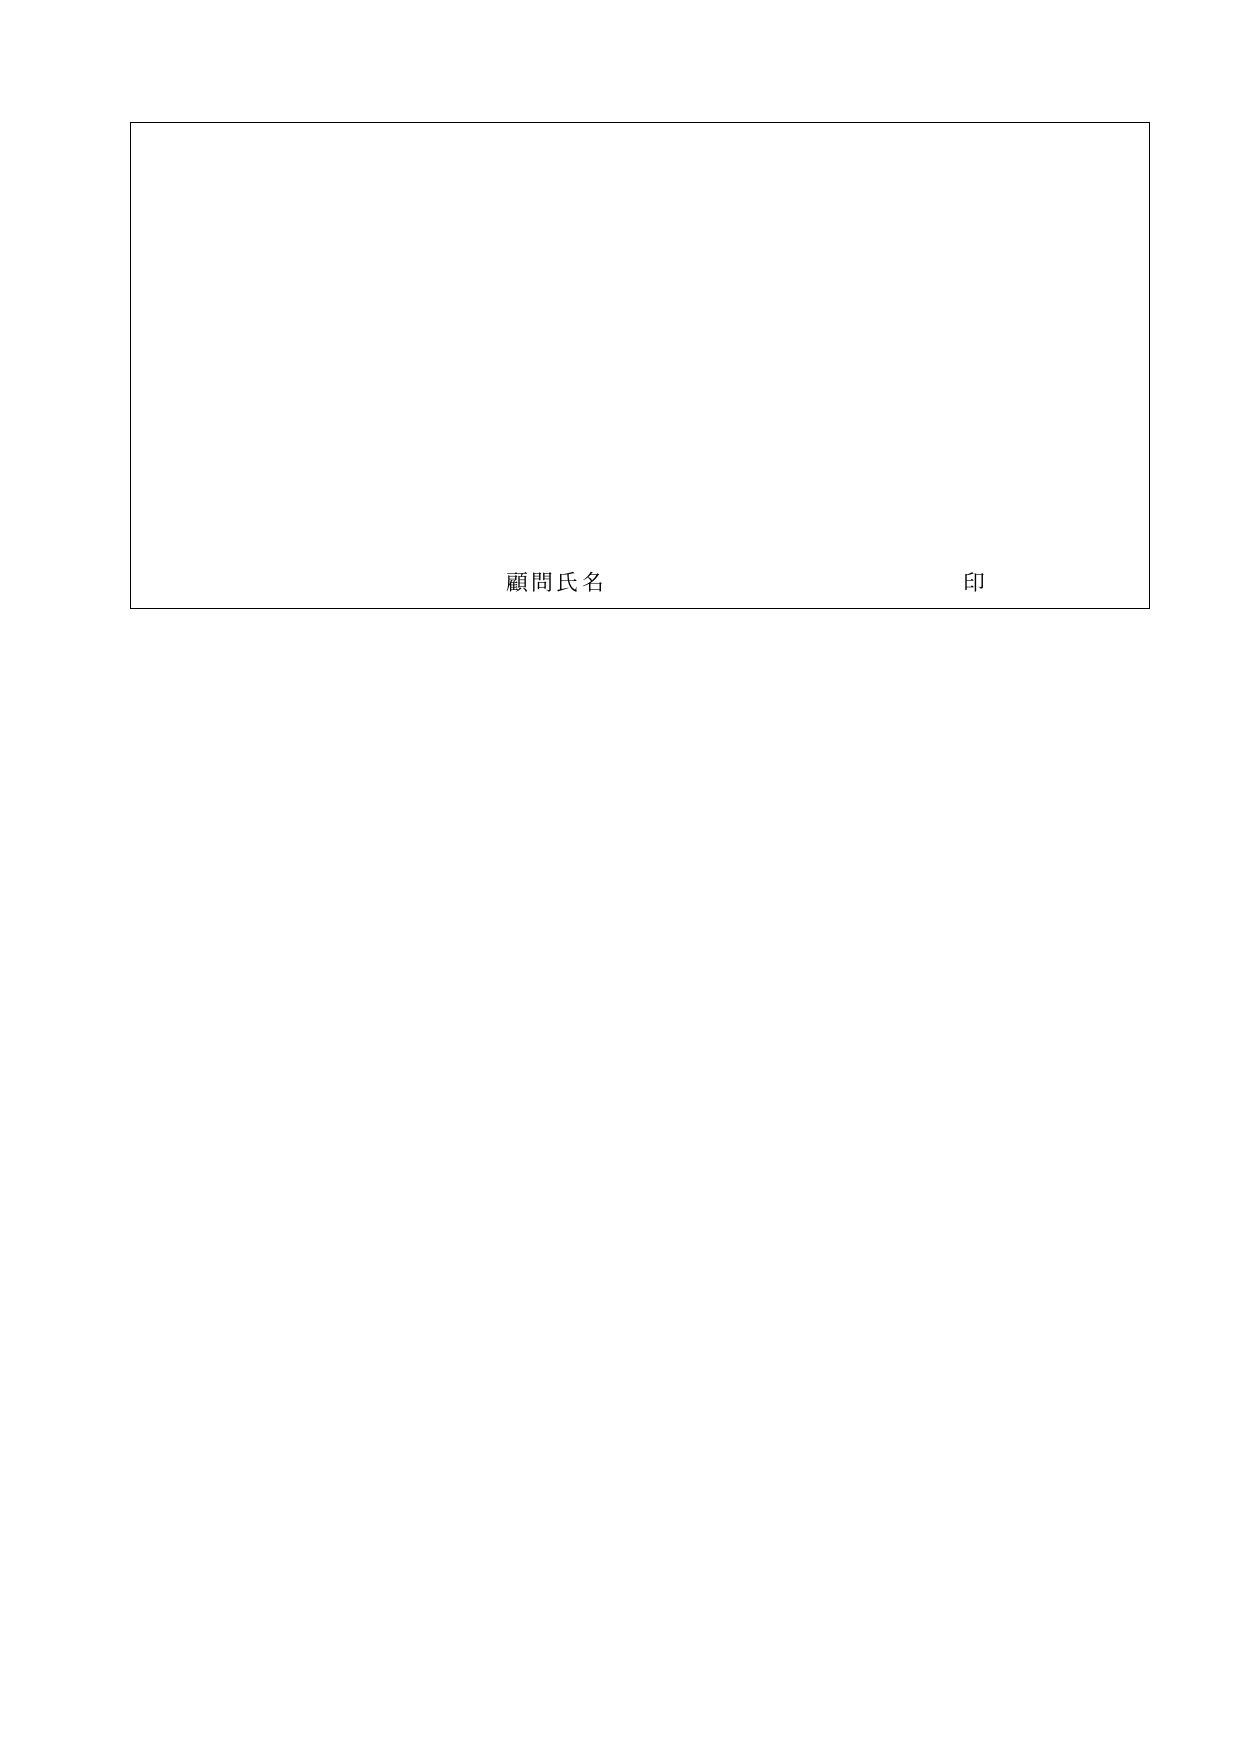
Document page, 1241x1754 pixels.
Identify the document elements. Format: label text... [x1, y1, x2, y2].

table_header 顧問氏名 印 [131, 123, 1149, 608]
